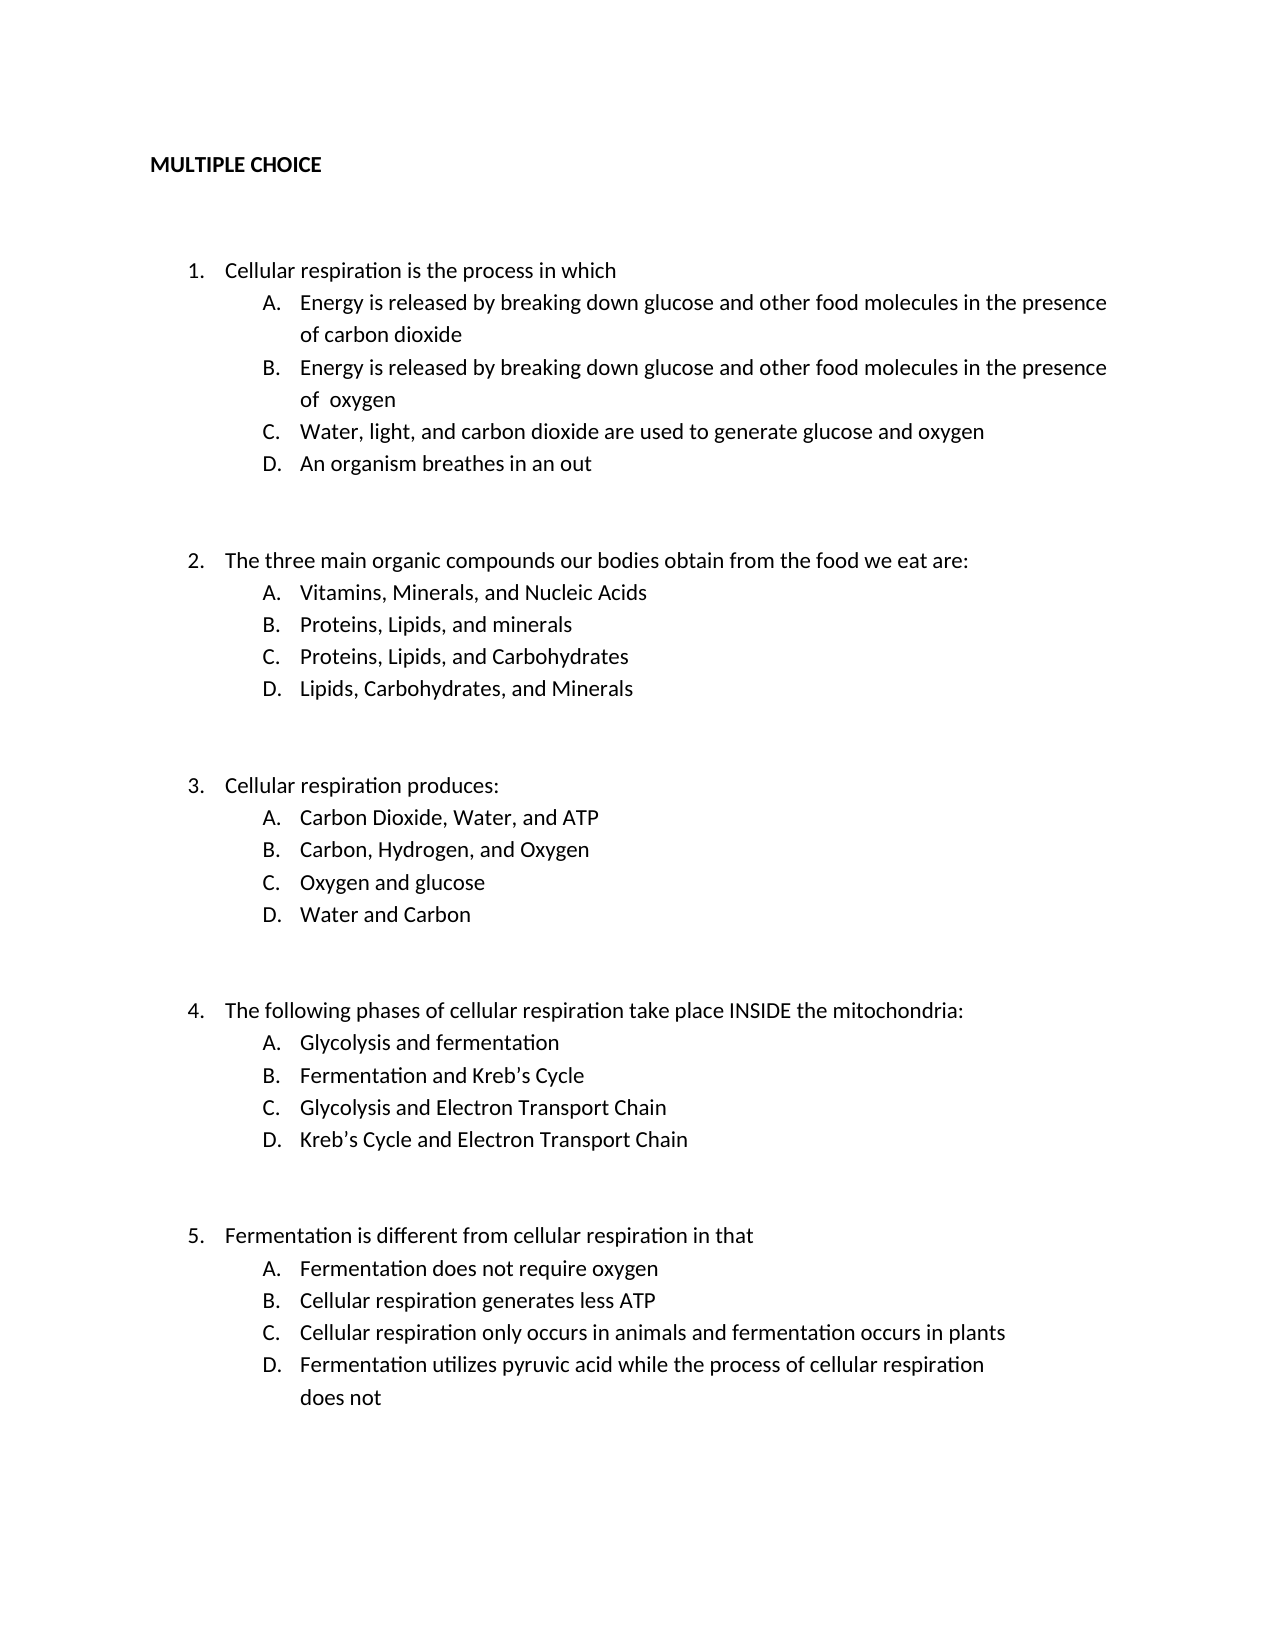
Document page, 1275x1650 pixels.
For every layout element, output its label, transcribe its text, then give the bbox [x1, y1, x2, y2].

list Cellular respiration generates less ATP [262, 1286, 1031, 1314]
list Fermentation utilizes pyruvic acid while the process of cellular respiration does not [262, 1350, 1031, 1411]
list Water and Carbon [262, 900, 1031, 928]
list Cellular respiration produces: [187, 771, 1031, 799]
list Kreb’s Cycle and Electron Transport Chain [262, 1125, 1031, 1153]
list Cellular respiration only occurs in animals and fermentation occurs in plants [262, 1318, 1031, 1346]
list Carbon, Hydrogen, and Oxygen [262, 835, 1031, 863]
list The following phases of cellular respiration take place INSIDE the mitochondria: [187, 996, 1031, 1024]
list An organism breathes in an out [262, 449, 1031, 477]
list Water, light, and carbon dioxide are used to generate glucose and oxygen [262, 417, 1125, 445]
list Proteins, Lipids, and Carbohydrates [262, 642, 1031, 670]
list Lipids, Carbohydrates, and Minerals [262, 674, 1031, 702]
list Glycolysis and fermentation [262, 1028, 1031, 1057]
list Fermentation does not require oxygen [262, 1254, 1031, 1282]
list Fermentation and Kreb’s Cycle [262, 1061, 1031, 1089]
list Carbon Dioxide, Water, and ATP [262, 803, 1031, 831]
list Energy is released by breaking down glucose and other food molecules in the presence of carbon dioxide [262, 288, 1125, 348]
list Vitamins, Minerals, and Nucleic Acids [262, 578, 1031, 606]
text MULTIPLE CHOICE [150, 150, 1125, 178]
list Energy is released by breaking down glucose and other food molecules in the presence of oxygen [262, 353, 1125, 413]
list The three main organic compounds our bodies obtain from the food we eat are: [187, 546, 1031, 574]
list Fermentation is different from cellular respiration in that [187, 1222, 1031, 1250]
list Oxygen and glucose [262, 868, 1031, 896]
list Cellular respiration is the process in which [187, 256, 1125, 284]
list Proteins, Lipids, and minerals [262, 610, 1031, 638]
list Glycolysis and Electron Transport Chain [262, 1093, 1031, 1121]
